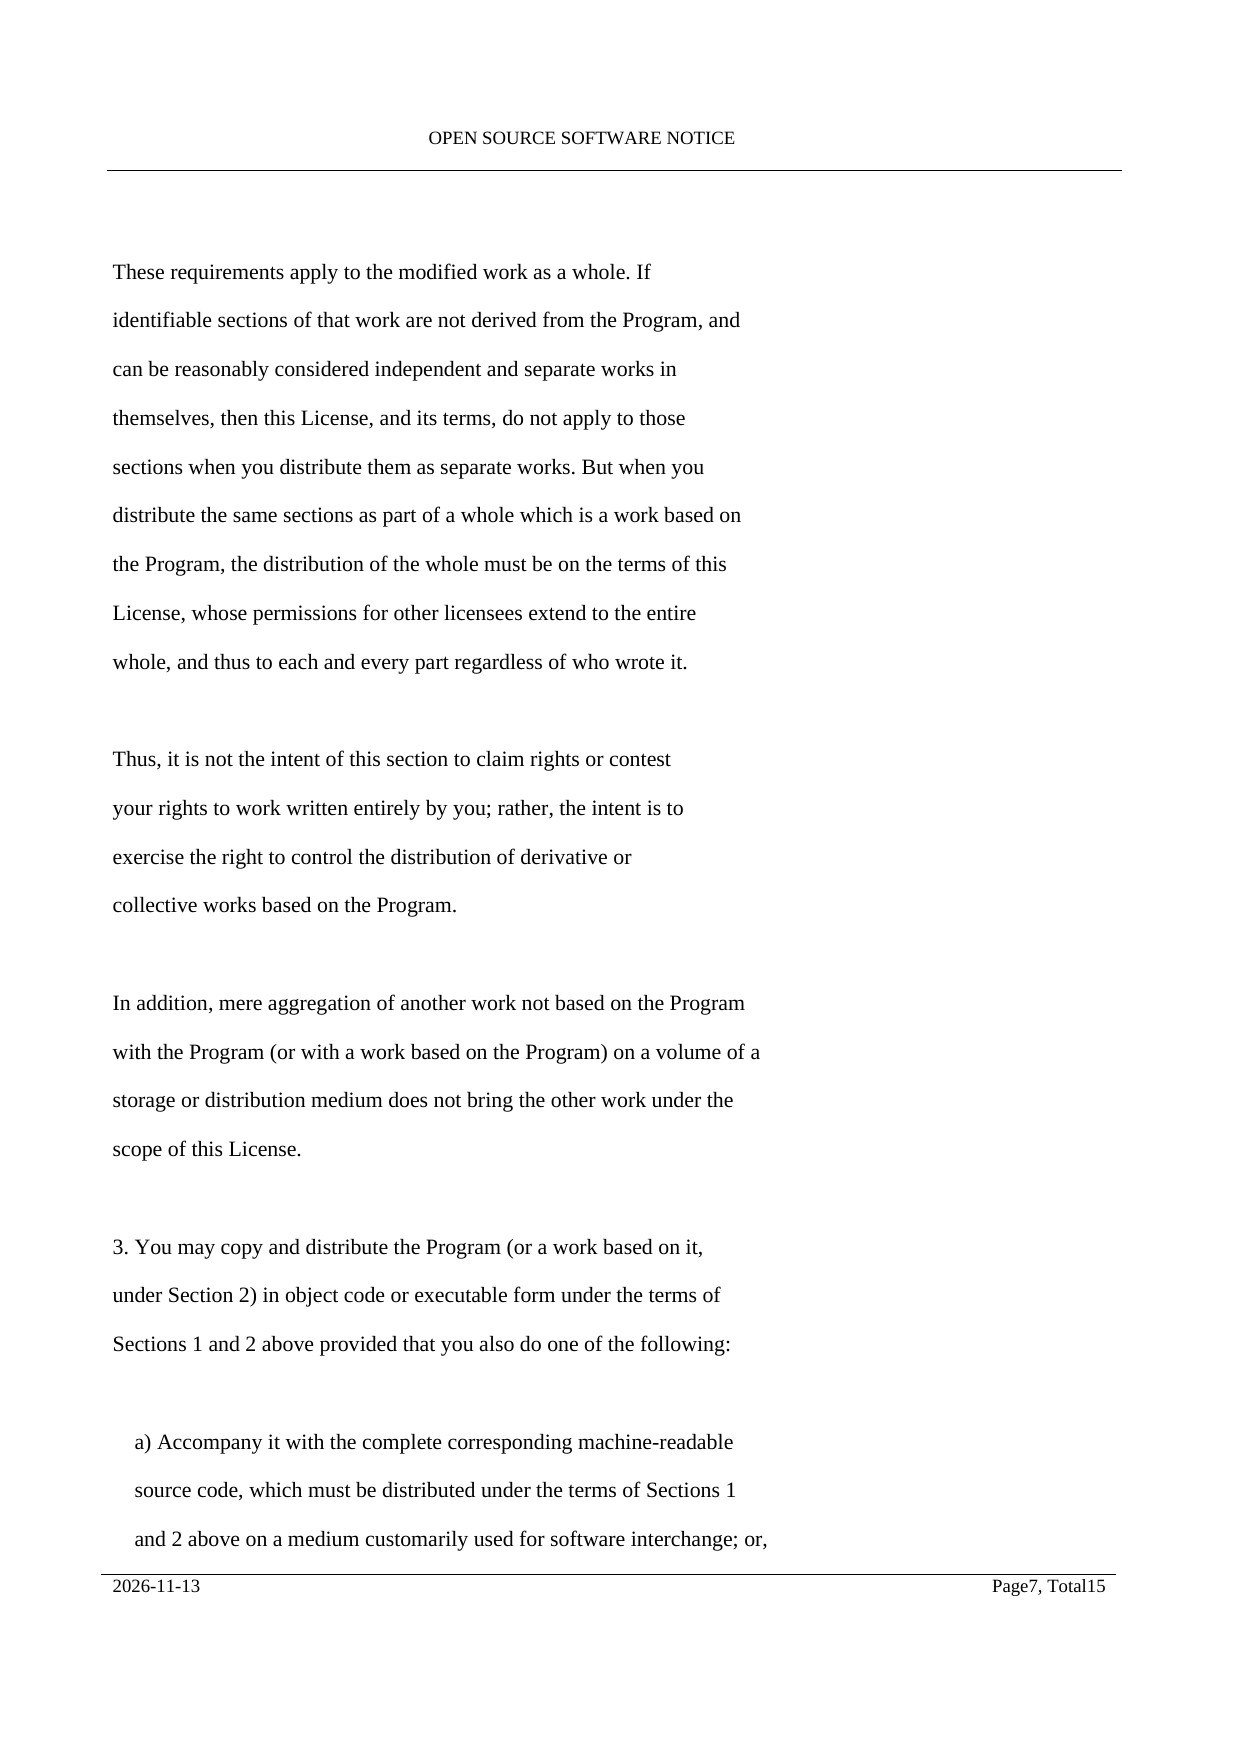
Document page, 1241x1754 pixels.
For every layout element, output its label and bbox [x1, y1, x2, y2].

text [112, 206, 1128, 1555]
